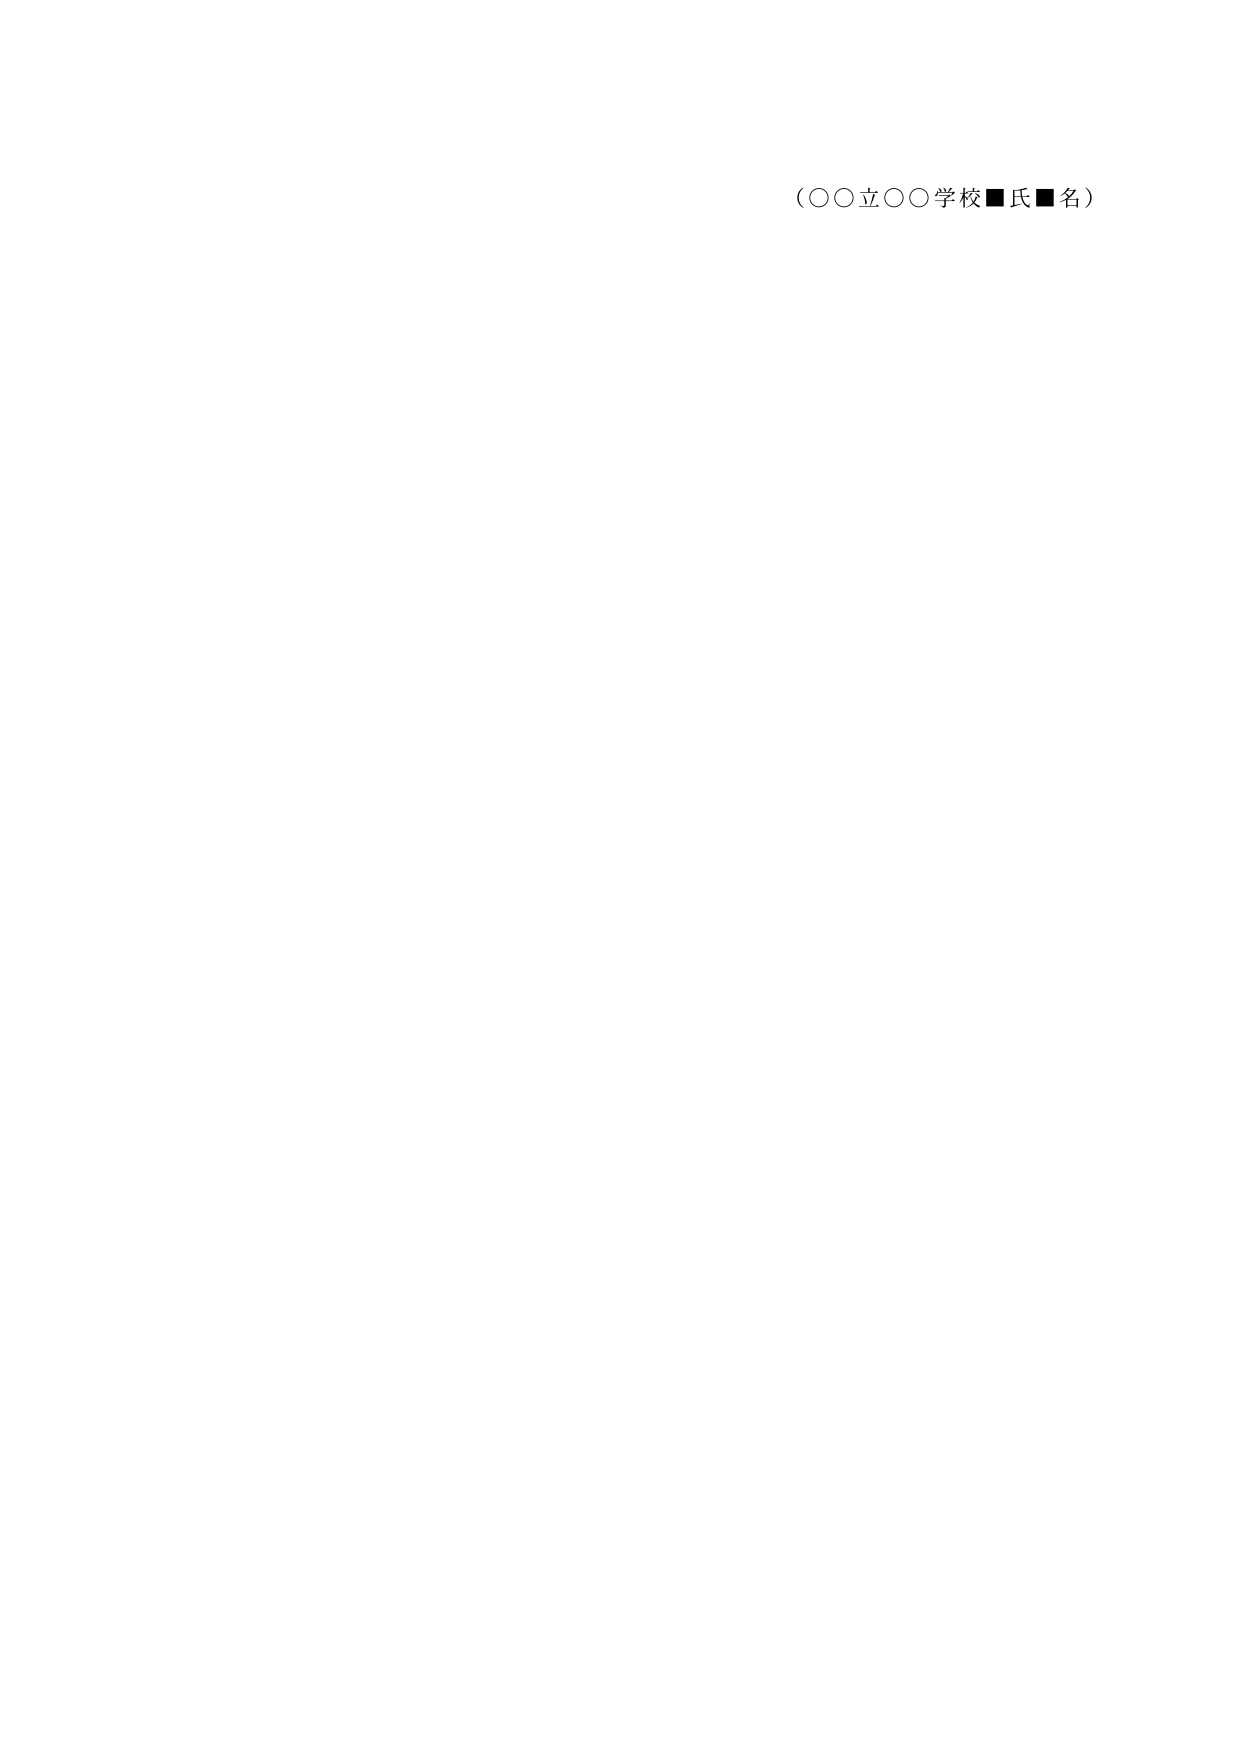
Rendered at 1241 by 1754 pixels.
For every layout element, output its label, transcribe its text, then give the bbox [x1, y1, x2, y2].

text （○○立○○学校■氏■名） [131, 178, 1109, 216]
